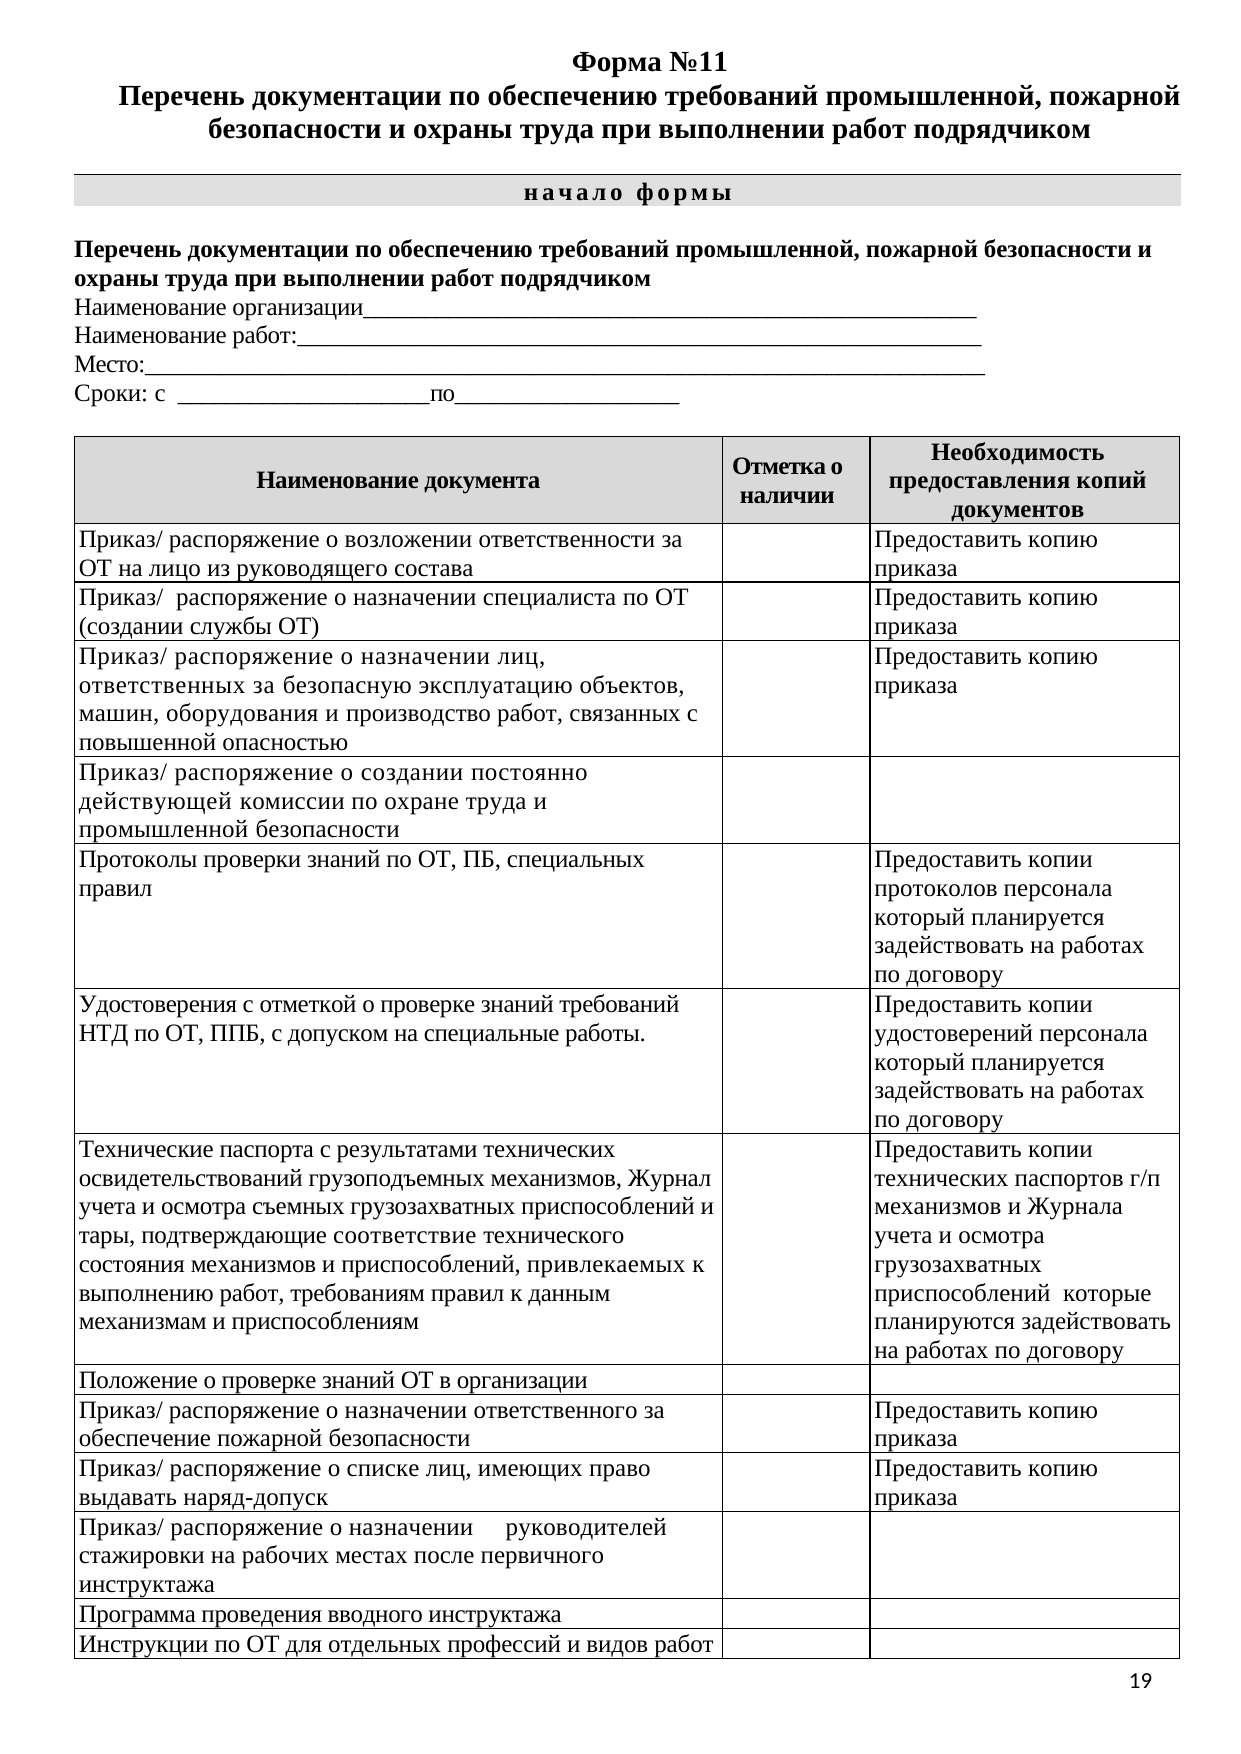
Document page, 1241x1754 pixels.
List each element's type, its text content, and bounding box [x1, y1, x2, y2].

table_cell Программа проведения вводного инструктажа [75, 1599, 722, 1628]
table_cell [723, 757, 869, 843]
table_cell [723, 1629, 869, 1658]
table_cell Приказ/ распоряжение о возложении ответственности за ОТ на лицо из руководящего состава [75, 524, 722, 581]
table_cell Положение о проверке знаний ОТ в организации [75, 1365, 722, 1394]
table_cell [723, 583, 869, 640]
table_header Отметка о наличии [723, 437, 869, 523]
table_cell Протоколы проверки знаний по ОТ, ПБ, специальных правил [75, 844, 722, 988]
text Сроки: с по [74, 378, 1225, 407]
table_cell Предоставить копию приказа [871, 1395, 1179, 1452]
table_cell [723, 641, 869, 756]
text Наименование работ: [74, 321, 1225, 349]
table_cell [871, 757, 1179, 843]
table_cell Приказ/ распоряжение о назначении руководителей стажировки на рабочих местах после первичного инструктажа [75, 1512, 722, 1598]
table_cell [871, 1365, 1179, 1394]
text Перечень документации по обеспечению требований промышленной, пожарной безопасности и охраны труда при выполнении работ подрядчиком [74, 78, 1225, 145]
text Место: [74, 349, 1225, 378]
table_cell [723, 844, 869, 988]
table_cell [723, 1599, 869, 1628]
text Перечень документации по обеспечению требований промышленной, пожарной безопасности и охраны труда при выполнении работ подрядчиком [74, 234, 1204, 292]
table_cell Предоставить копии протоколов персонала который планируется задействовать на работах по договору [871, 844, 1179, 988]
table_cell Приказ/ распоряжение о назначении ответственного за обеспечение пожарной безопасности [75, 1395, 722, 1452]
table_cell Инструкции по ОТ для отдельных профессий и видов работ [75, 1629, 722, 1658]
table_cell Предоставить копии удостоверений персонала который планируется задействовать на работах по договору [871, 989, 1179, 1133]
table_cell Удостоверения с отметкой о проверке знаний требований НТД по ОТ, ППБ, с допуском на специальные работы. [75, 989, 722, 1133]
table_cell Предоставить копию приказа [871, 1453, 1179, 1511]
table_cell Технические паспорта с результатами технических освидетельствований грузоподъемных механизмов, Журнал учета и осмотра съемных грузозахватных приспособлений и тары, подтверждающие соответствие технического состояния механизмов и приспособлений, привлекаемых к выполнению работ, требованиям правил к данным механизмам и приспособлениям [75, 1134, 722, 1364]
table_cell [723, 989, 869, 1133]
table_header Необходимость предоставления копий документов [871, 437, 1179, 523]
table_header Наименование документа [75, 437, 722, 523]
text Форма №11 [74, 44, 1225, 78]
table_cell [871, 1512, 1179, 1598]
text начало формы [74, 175, 1181, 206]
table_cell Предоставить копию приказа [871, 583, 1179, 640]
table_cell [723, 1134, 869, 1364]
table_cell [723, 1365, 869, 1394]
text Наименование организации [74, 292, 1225, 321]
table_cell [723, 1395, 869, 1452]
table_cell [723, 1512, 869, 1598]
table_cell Приказ/ распоряжение о создании постоянно действующей комиссии по охране труда и промышленной безопасности [75, 757, 722, 843]
table_cell Предоставить копию приказа [871, 524, 1179, 581]
table_cell [723, 1453, 869, 1511]
table_cell Приказ/ распоряжение о назначении специалиста по ОТ (создании службы ОТ) [75, 583, 722, 640]
table_cell [871, 1599, 1179, 1628]
table_cell [871, 1629, 1179, 1658]
table_cell [723, 524, 869, 581]
table_cell Приказ/ распоряжение о назначении лиц, ответственных за безопасную эксплуатацию объектов, машин, оборудования и производство работ, связанных с повышенной опасностью [75, 641, 722, 756]
table_cell Предоставить копии технических паспортов г/п механизмов и Журнала учета и осмотра грузозахватных приспособлений которые планируются задействовать на работах по договору [871, 1134, 1179, 1364]
table_cell Приказ/ распоряжение о списке лиц, имеющих право выдавать наряд-допуск [75, 1453, 722, 1511]
table_cell Предоставить копию приказа [871, 641, 1179, 756]
